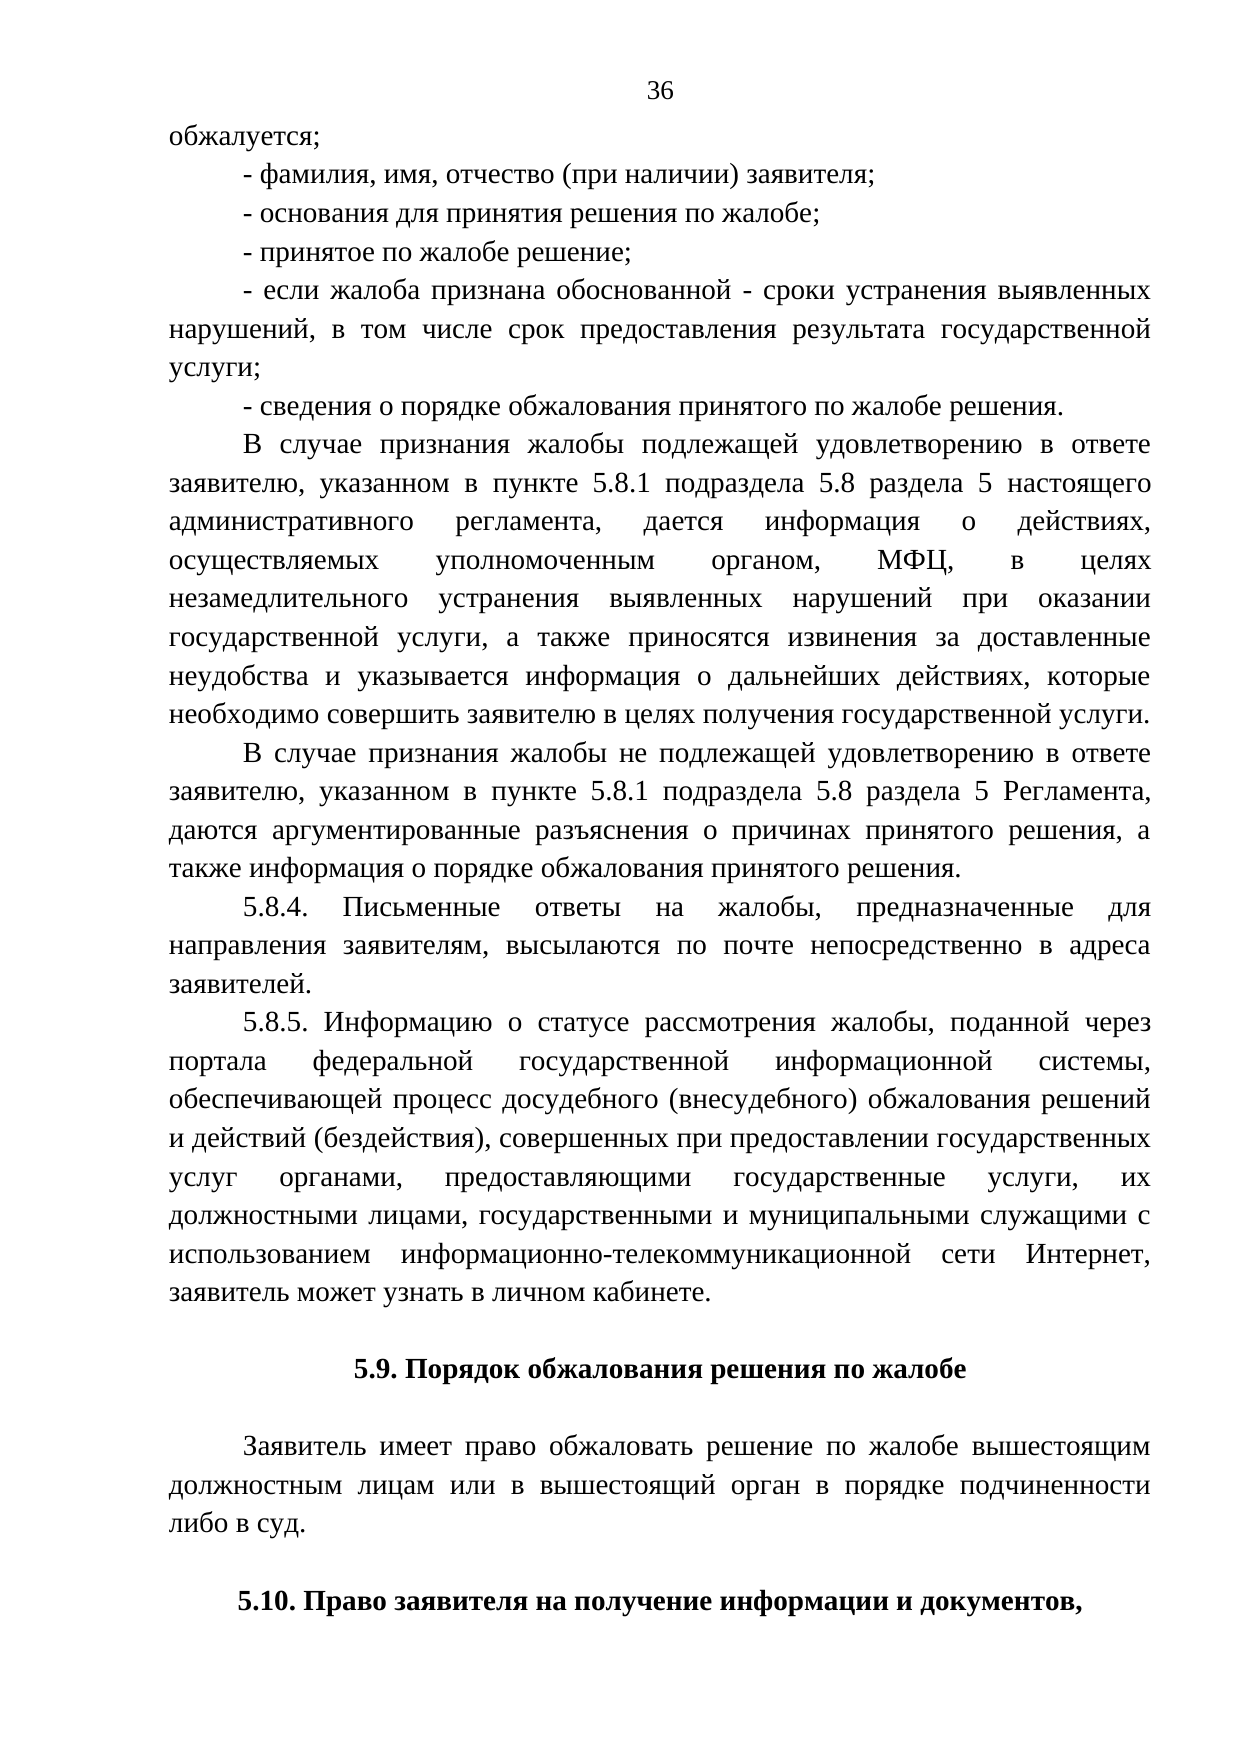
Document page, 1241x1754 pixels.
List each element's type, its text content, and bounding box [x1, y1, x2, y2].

text 5.8.4. Письменные ответы на жалобы, предназначенные для направления заявителям, высылаются по почте непосредственно в адреса заявителей. [169, 889, 1152, 999]
title 5.9. Порядок обжалования решения по жалобе [169, 1351, 1152, 1385]
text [169, 118, 1152, 152]
text - сведения о порядке обжалования принятого по жалобе решения. [169, 388, 1152, 421]
text В случае признания жалобы не подлежащей удовлетворению в ответе заявителю, указанном в пункте 5.8.1 подраздела 5.8 раздела 5 Регламента, даются аргументированные разъяснения о причинах принятого решения, а также информация о порядке обжалования принятого решения. [169, 735, 1152, 884]
text Заявитель имеет право обжаловать решение по жалобе вышестоящим должностным лицам или в вышестоящий орган в порядке подчиненности либо в суд. [169, 1428, 1152, 1539]
text - основания для принятия решения по жалобе; [169, 195, 1152, 229]
text - если жалоба признана обоснованной - сроки устранения выявленных нарушений, в том числе срок предоставления результата государственной услуги; [169, 272, 1152, 383]
text В случае признания жалобы подлежащей удовлетворению в ответе заявителю, указанном в пункте 5.8.1 подраздела 5.8 раздела 5 настоящего административного регламента, дается информация о действиях, осуществляемых уполномоченным органом, МФЦ, в целях незамедлительного устранения выявленных нарушений при оказании государственной услуги, а также приносятся извинения за доставленные неудобства и указывается информация о дальнейших действиях, которые необходимо совершить заявителю в целях получения государственной услуги. [169, 426, 1152, 730]
text 5.8.5. Информацию о статусе рассмотрения жалобы, поданной через портала федеральной государственной информационной системы, обеспечивающей процесс досудебного (внесудебного) обжалования решений и действий (бездействия), совершенных при предоставлении государственных услуг органами, предоставляющими государственные услуги, их должностными лицами, государственными и муниципальными служащими с использованием информационно-телекоммуникационной сети Интернет, заявитель может узнать в личном кабинете. [169, 1004, 1152, 1308]
text - принятое по жалобе решение; [169, 234, 1152, 267]
text - фамилия, имя, отчество (при наличии) заявителя; [169, 157, 1152, 190]
title 5.10. Право заявителя на получение информации и документов, [169, 1583, 1152, 1616]
